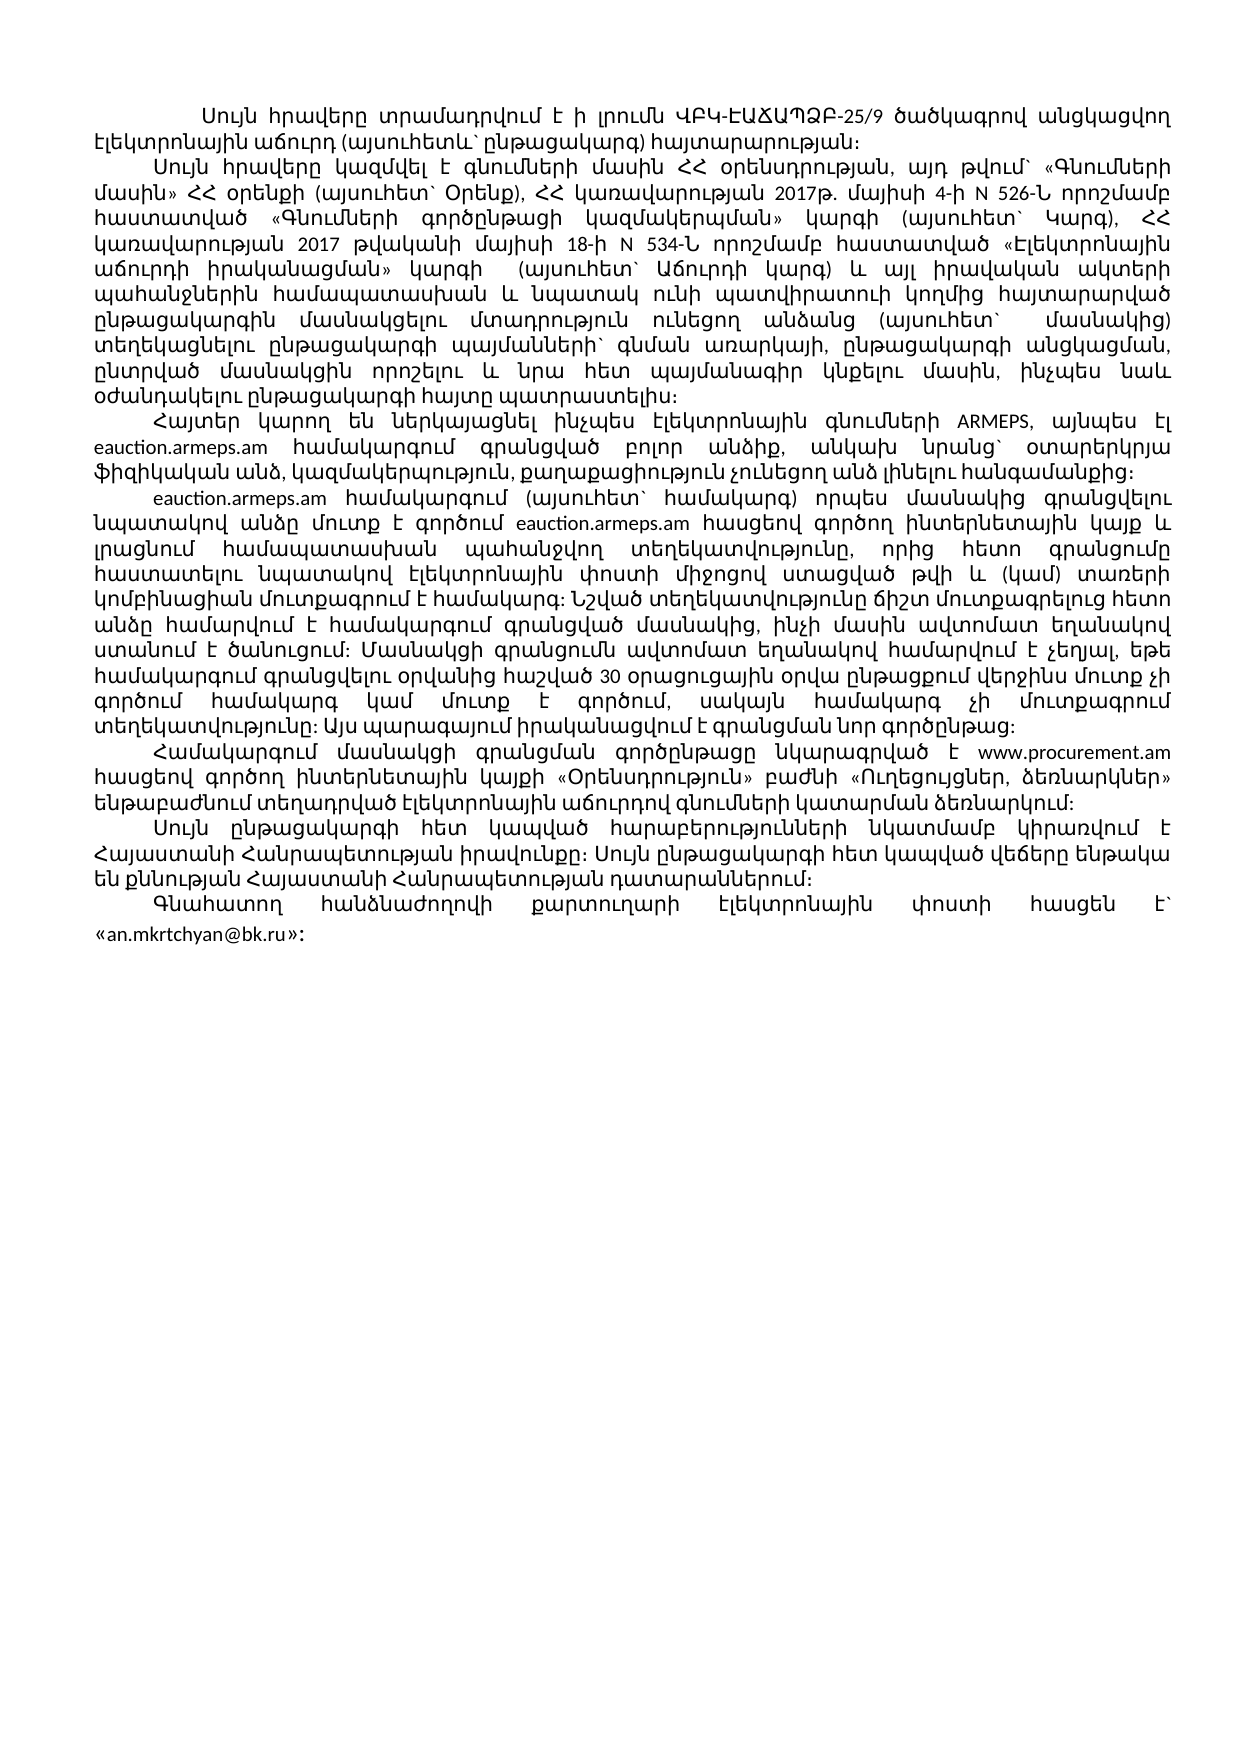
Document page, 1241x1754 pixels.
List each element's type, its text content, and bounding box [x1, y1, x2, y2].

text Հայտեր կարող են ներկայացնել ինչպես էլեկտրոնային գնումների ARMEPS, այնպես էլ eauction.armeps.am համակարգում գրանցված բոլոր անձիք, անկախ նրանց` օտարերկրյա ֆիզիկական անձ, կազմակերպություն, քաղաքացիություն չունեցող անձ լինելու հանգամանքից։ [94, 409, 1171, 485]
text eauction.armeps.am համակարգում (այսուհետ` համակարգ) որպես մասնակից գրանցվելու նպատակով անձը մուտք է գործում eauction.armeps.am հասցեով գործող ինտերնետային կայք և լրացնում համապատասխան պահանջվող տեղեկատվությունը, որից հետո գրանցումը հաստատելու նպատակով էլեկտրոնային փոստի միջոցով ստացված թվի և (կամ) տառերի կոմբինացիան մուտքագրում է համակարգ: Նշված տեղեկատվությունը ճիշտ մուտքագրելուց հետո անձը համարվում է համակարգում գրանցված մասնակից, ինչի մասին ավտոմատ եղանակով ստանում է ծանուցում: Մասնակցի գրանցումն ավտոմատ եղանակով համարվում է չեղյալ, եթե համակարգում գրանցվելու օրվանից հաշված 30 օրացուցային օրվա ընթացքում վերջինս մուտք չի գործում համակարգ կամ մուտք է գործում, սակայն համակարգ չի մուտքագրում տեղեկատվությունը: Այս պարագայում իրականացվում է գրանցման նոր գործընթաց: [94, 485, 1171, 739]
text Սույն հրավերը տրամադրվում է ի լրումն ՎԲԿ-ԷԱՃԱՊՁԲ-25/9 ծածկագրով անցկացվող էլեկտրոնային աճուրդ (այսուհետև` ընթացակարգ) հայտարարության։ [94, 104, 1171, 154]
text Համակարգում մասնակցի գրանցման գործընթացը նկարագրված է www.procurement.am հասցեով գործող ինտերնետային կայքի «Օրենսդրություն» բաժնի «Ուղեցույցներ, ձեռնարկներ» ենթաբաժնում տեղադրված էլեկտրոնային աճուրդով գնումների կատարման ձեռնարկում: [94, 739, 1171, 815]
text Սույն հրավերը կազմվել է գնումների մասին ՀՀ օրենսդրության, այդ թվում` «Գնումների մասին» ՀՀ օրենքի (այսուհետ` Օրենք), ՀՀ կառավարության 2017թ. մայիսի 4-ի N 526-Ն որոշմամբ հաստատված «Գնումների գործընթացի կազմակերպման» կարգի (այսուհետ` Կարգ), ՀՀ կառավարության 2017 թվականի մայիսի 18-ի N 534-Ն որոշմամբ հաստատված «Էլեկտրոնային աճուրդի իրականացման» կարգի (այսուհետ` Աճուրդի կարգ) և այլ իրավական ակտերի պահանջներին համապատասխան և նպատակ ունի պատվիրատուի կողմից հայտարարված ընթացակարգին մասնակցելու մտադրություն ունեցող անձանց (այսուհետ` մասնակից) տեղեկացնելու ընթացակարգի պայմանների` գնման առարկայի, ընթացակարգի անցկացման, ընտրված մասնակցին որոշելու և նրա հետ պայմանագիր կնքելու մասին, ինչպես նաև օժանդակելու ընթացակարգի հայտը պատրաստելիս։ [94, 154, 1171, 409]
text Գնահատող հանձնաժողովի քարտուղարի էլեկտրոնային փոստի հասցեն է` «an.mkrtchyan@bk.ru»: [94, 892, 1171, 948]
text Սույն ընթացակարգի հետ կապված հարաբերությունների նկատմամբ կիրառվում է Հայաստանի Հանրապետության իրավունքը։ Սույն ընթացակարգի հետ կապված վեճերը ենթակա են քննության Հայաստանի Հանրապետության դատարաններում։ [94, 815, 1171, 892]
